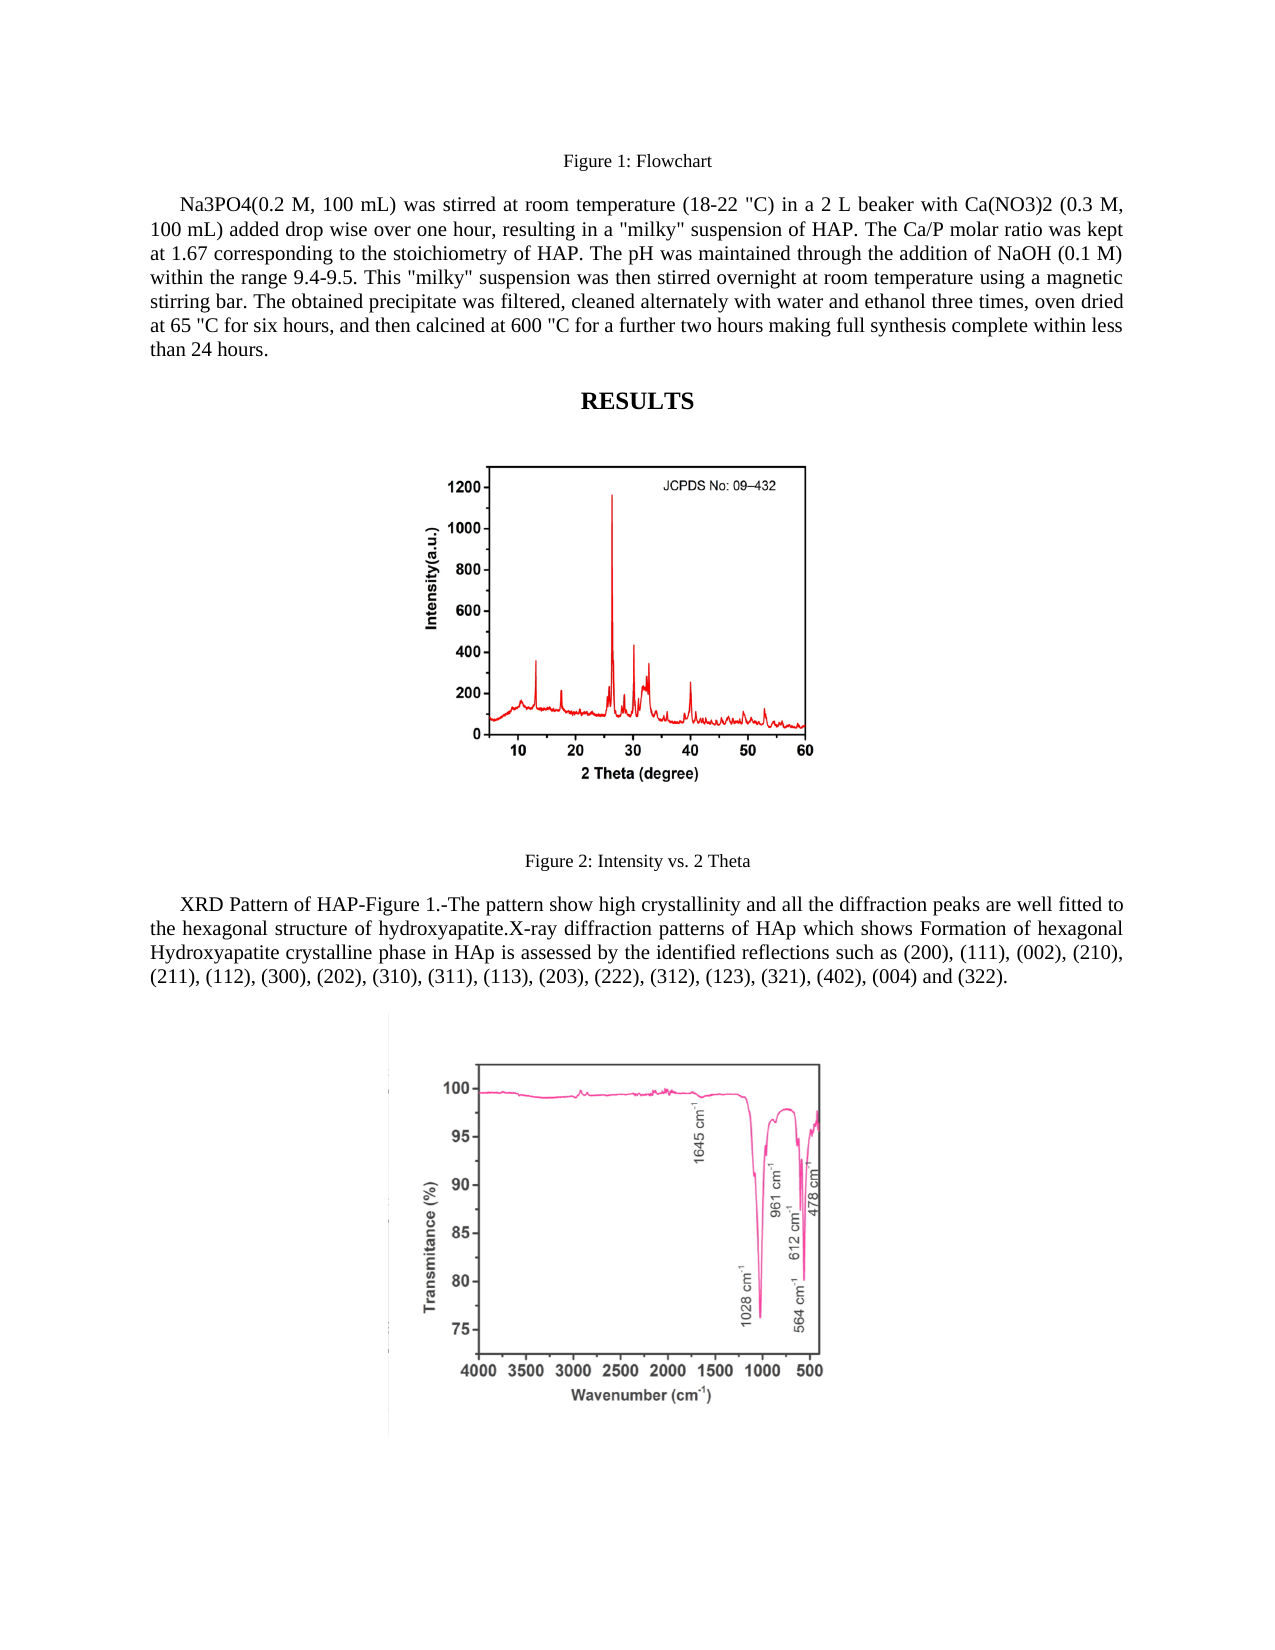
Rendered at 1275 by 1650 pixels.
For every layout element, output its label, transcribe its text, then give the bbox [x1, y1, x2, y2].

subtitle Results [150, 386, 1125, 414]
picture [388, 1013, 887, 1437]
text Na3PO4(0.2 M, 100 mL) was stirred at room temperature (18-22 "C) in a 2 L beaker with Ca(NO3)2 (0.3 M, 100 mL) added drop wise over one hour, resulting in a "milky" suspension of HAP. The Ca/P molar ratio was kept at 1.67 corresponding to the stoichiometry of HAP. The pH was maintained through the addition of NaOH (0.1 M) within the range 9.4-9.5. This "milky" suspension was then stirred overnight at room temperature using a magnetic stirring bar. The obtained precipitate was filtered, cleaned alternately with water and ethanol three times, oven dried at 65 "C for six hours, and then calcined at 600 "C for a further two hours making full synthesis complete within less than 24 hours. [150, 192, 1125, 361]
text Figure 2: Intensity vs. 2 Theta [150, 849, 1125, 871]
text XRD Pattern of HAP-Figure 1.-The pattern show high crystallinity and all the diffraction peaks are well fitted to the hexagonal structure of hydroxyapatite.X-ray diffraction patterns of HAp which shows Formation of hexagonal Hydroxyapatite crystalline phase in HAp is assessed by the identified reflections such as (200), (111), (002), (210), (211), (112), (300), (202), (310), (311), (113), (203), (222), (312), (123), (321), (402), (004) and (322). [150, 892, 1125, 988]
text Figure 1: Flowchart [150, 150, 1125, 172]
picture [406, 439, 869, 796]
